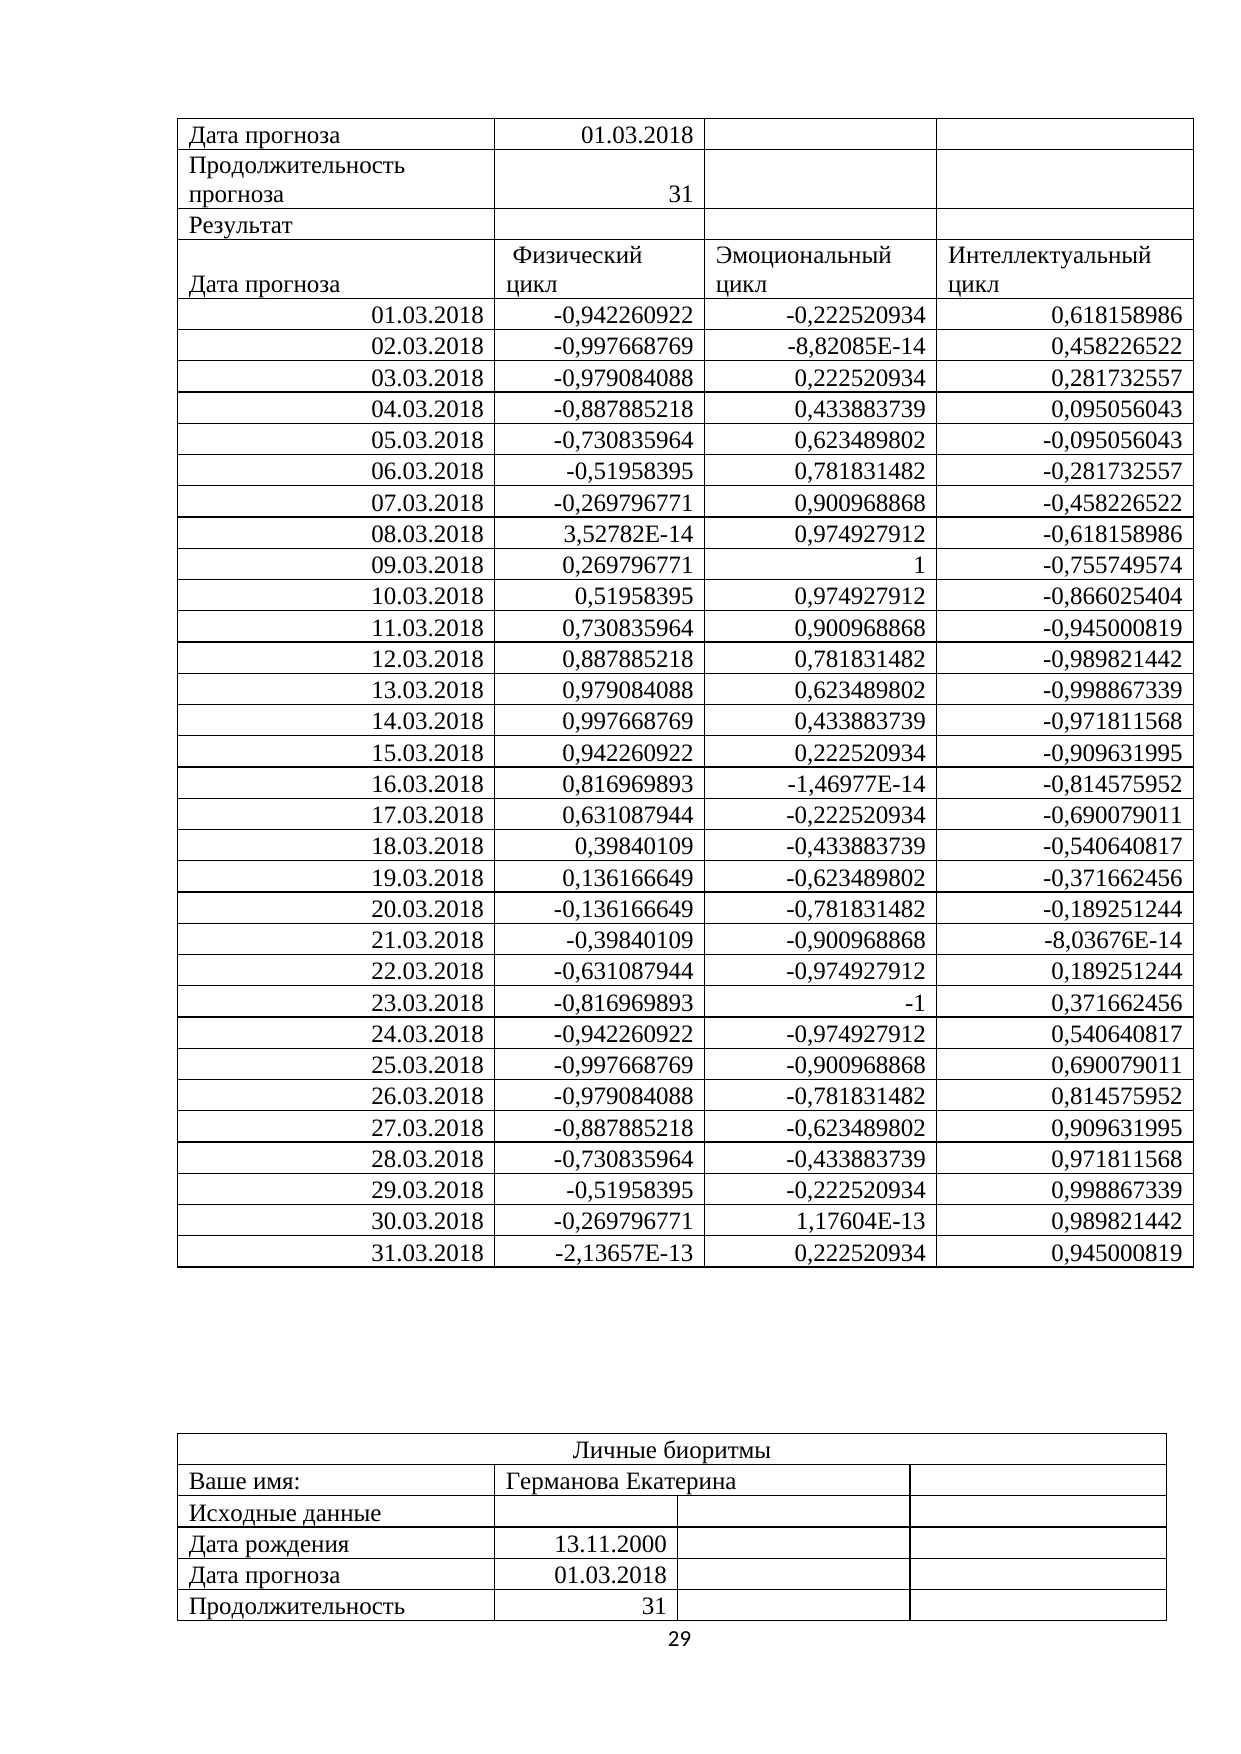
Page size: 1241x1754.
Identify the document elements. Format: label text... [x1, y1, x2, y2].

table_cell 0,816969893 [495, 768, 704, 798]
table_cell Результат [178, 209, 494, 239]
table_cell 0,269796771 [495, 549, 704, 579]
table_cell -0,631087944 [495, 955, 704, 985]
table_cell 07.03.2018 [178, 486, 494, 516]
table_cell 15.03.2018 [178, 736, 494, 766]
table_cell 16.03.2018 [178, 768, 494, 798]
table_cell -0,900968868 [705, 924, 936, 954]
table_cell 28.03.2018 [178, 1143, 494, 1173]
table_cell 0,998867339 [937, 1174, 1193, 1204]
table_cell [678, 1528, 909, 1558]
table_cell 23.03.2018 [178, 986, 494, 1016]
table_cell [705, 150, 936, 208]
table_cell Продолжительность прогноза [178, 150, 494, 208]
table_cell 22.03.2018 [178, 955, 494, 985]
table_cell -0,974927912 [705, 955, 936, 985]
table_cell 0,095056043 [937, 393, 1193, 423]
table_cell -0,136166649 [495, 893, 704, 923]
table_cell Интеллектуальный цикл [937, 240, 1193, 298]
table_cell 19.03.2018 [178, 861, 494, 891]
table_cell 0,974927912 [705, 580, 936, 610]
table_cell -0,989821442 [937, 643, 1193, 673]
table_cell 04.03.2018 [178, 393, 494, 423]
table_cell -0,458226522 [937, 486, 1193, 516]
table_cell 24.03.2018 [178, 1018, 494, 1048]
table_cell 0,371662456 [937, 986, 1193, 1016]
table_cell [705, 209, 936, 239]
table_cell 20.03.2018 [178, 893, 494, 923]
table_cell -0,909631995 [937, 736, 1193, 766]
table_cell -0,39840109 [495, 924, 704, 954]
table_cell [495, 1496, 677, 1526]
table_cell [678, 1496, 909, 1526]
table_cell [678, 1559, 909, 1589]
table_cell [911, 1496, 1166, 1526]
table_cell 14.03.2018 [178, 705, 494, 735]
table_cell -0,816969893 [495, 986, 704, 1016]
table_cell -0,900968868 [705, 1049, 936, 1079]
table_cell -0,979084088 [495, 1080, 704, 1110]
table_cell 13.03.2018 [178, 674, 494, 704]
table_cell -0,979084088 [495, 361, 704, 391]
table_cell -8,03676E-14 [937, 924, 1193, 954]
table_cell 0,989821442 [937, 1205, 1193, 1235]
table_cell -0,755749574 [937, 549, 1193, 579]
table_cell -0,189251244 [937, 893, 1193, 923]
table_cell -0,222520934 [705, 1174, 936, 1204]
table_cell 01.03.2018 [495, 119, 704, 149]
table_cell -2,13657E-13 [495, 1236, 704, 1266]
table_cell 0,540640817 [937, 1018, 1193, 1048]
table_cell 3,52782E-14 [495, 518, 704, 548]
table_cell 31 [495, 1590, 677, 1620]
table_cell -8,82085E-14 [705, 330, 936, 360]
table_cell 29.03.2018 [178, 1174, 494, 1204]
table_cell -0,887885218 [495, 393, 704, 423]
table_cell -0,997668769 [495, 1049, 704, 1079]
table_cell 0,979084088 [495, 674, 704, 704]
table_cell 06.03.2018 [178, 455, 494, 485]
table_cell 0,222520934 [705, 736, 936, 766]
table_cell 0,433883739 [705, 393, 936, 423]
table_cell [705, 119, 936, 149]
table_cell [495, 209, 704, 239]
table_cell 0,281732557 [937, 361, 1193, 391]
table_cell -0,222520934 [705, 299, 936, 329]
table_cell -0,433883739 [705, 1143, 936, 1173]
table_cell 01.03.2018 [495, 1559, 677, 1589]
table_cell -0,974927912 [705, 1018, 936, 1048]
table_cell 0,631087944 [495, 799, 704, 829]
table_cell 11.03.2018 [178, 611, 494, 641]
table_cell 0,945000819 [937, 1236, 1193, 1266]
table_cell -0,942260922 [495, 1018, 704, 1048]
table_cell -0,866025404 [937, 580, 1193, 610]
table_cell -0,269796771 [495, 1205, 704, 1235]
table_cell 21.03.2018 [178, 924, 494, 954]
table_cell [678, 1590, 909, 1620]
table_cell 0,887885218 [495, 643, 704, 673]
table_cell [911, 1559, 1166, 1589]
table_cell -0,887885218 [495, 1111, 704, 1141]
table_cell 0,189251244 [937, 955, 1193, 985]
table_cell 31.03.2018 [178, 1236, 494, 1266]
table_cell Дата прогноза [178, 1559, 494, 1589]
table_header Личные биоритмы [178, 1434, 1166, 1464]
table_cell 0,433883739 [705, 705, 936, 735]
table_cell -0,269796771 [495, 486, 704, 516]
table_cell 0,942260922 [495, 736, 704, 766]
table_cell -0,623489802 [705, 1111, 936, 1141]
table_cell Дата прогноза [178, 240, 494, 298]
table_cell 18.03.2018 [178, 830, 494, 860]
table_cell [911, 1465, 1166, 1495]
table_cell 0,730835964 [495, 611, 704, 641]
table_cell 0,974927912 [705, 518, 936, 548]
table_cell 0,39840109 [495, 830, 704, 860]
table_cell -0,371662456 [937, 861, 1193, 891]
table_cell 0,222520934 [705, 1236, 936, 1266]
table_cell -0,730835964 [495, 424, 704, 454]
table_cell [937, 209, 1193, 239]
table_cell Физический цикл [495, 240, 704, 298]
table_cell -1,46977E-14 [705, 768, 936, 798]
table_cell -0,781831482 [705, 893, 936, 923]
table_cell -0,945000819 [937, 611, 1193, 641]
table_cell 08.03.2018 [178, 518, 494, 548]
table_cell 0,690079011 [937, 1049, 1193, 1079]
table_cell Дата рождения [178, 1528, 494, 1558]
table_cell 0,51958395 [495, 580, 704, 610]
table_cell -0,540640817 [937, 830, 1193, 860]
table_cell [178, 1590, 494, 1620]
table_cell -0,281732557 [937, 455, 1193, 485]
table_cell Исходные данные [178, 1496, 494, 1526]
table_cell Эмоциональный цикл [705, 240, 936, 298]
table_cell 0,136166649 [495, 861, 704, 891]
table_cell 27.03.2018 [178, 1111, 494, 1141]
table_cell -0,942260922 [495, 299, 704, 329]
table_cell 0,781831482 [705, 643, 936, 673]
table_cell 0,222520934 [705, 361, 936, 391]
table_cell 0,997668769 [495, 705, 704, 735]
table_cell 01.03.2018 [178, 299, 494, 329]
table_cell [911, 1528, 1166, 1558]
table_cell [937, 150, 1193, 208]
table_cell 0,900968868 [705, 486, 936, 516]
table_cell -0,971811568 [937, 705, 1193, 735]
table_cell 0,900968868 [705, 611, 936, 641]
table_cell 26.03.2018 [178, 1080, 494, 1110]
table_cell Дата прогноза [178, 119, 494, 149]
table_cell Германова Екатерина [495, 1465, 909, 1495]
table_cell 05.03.2018 [178, 424, 494, 454]
table_cell -0,690079011 [937, 799, 1193, 829]
table_cell 0,623489802 [705, 424, 936, 454]
table_cell 03.03.2018 [178, 361, 494, 391]
table_cell 25.03.2018 [178, 1049, 494, 1079]
table_cell 02.03.2018 [178, 330, 494, 360]
table_cell 12.03.2018 [178, 643, 494, 673]
table_cell -0,618158986 [937, 518, 1193, 548]
table_cell 10.03.2018 [178, 580, 494, 610]
table_cell 0,814575952 [937, 1080, 1193, 1110]
table_cell [937, 119, 1193, 149]
table_cell -1 [705, 986, 936, 1016]
table_cell -0,730835964 [495, 1143, 704, 1173]
table_cell -0,222520934 [705, 799, 936, 829]
table_cell Ваше имя: [178, 1465, 494, 1495]
table_cell -0,814575952 [937, 768, 1193, 798]
table_cell 0,618158986 [937, 299, 1193, 329]
table_cell -0,51958395 [495, 455, 704, 485]
table_cell 09.03.2018 [178, 549, 494, 579]
table_cell 1 [705, 549, 936, 579]
table_cell -0,998867339 [937, 674, 1193, 704]
table_cell -0,781831482 [705, 1080, 936, 1110]
table_cell 30.03.2018 [178, 1205, 494, 1235]
table_cell 31 [495, 150, 704, 208]
table_cell [911, 1590, 1166, 1620]
table_cell -0,997668769 [495, 330, 704, 360]
table_cell -0,095056043 [937, 424, 1193, 454]
table_cell 0,458226522 [937, 330, 1193, 360]
table_cell 13.11.2000 [495, 1528, 677, 1558]
table_cell 0,781831482 [705, 455, 936, 485]
table_cell 0,971811568 [937, 1143, 1193, 1173]
table_cell 0,909631995 [937, 1111, 1193, 1141]
table_cell -0,623489802 [705, 861, 936, 891]
table_cell 0,623489802 [705, 674, 936, 704]
table_cell 17.03.2018 [178, 799, 494, 829]
table_cell -0,433883739 [705, 830, 936, 860]
table_cell 1,17604E-13 [705, 1205, 936, 1235]
table_cell -0,51958395 [495, 1174, 704, 1204]
